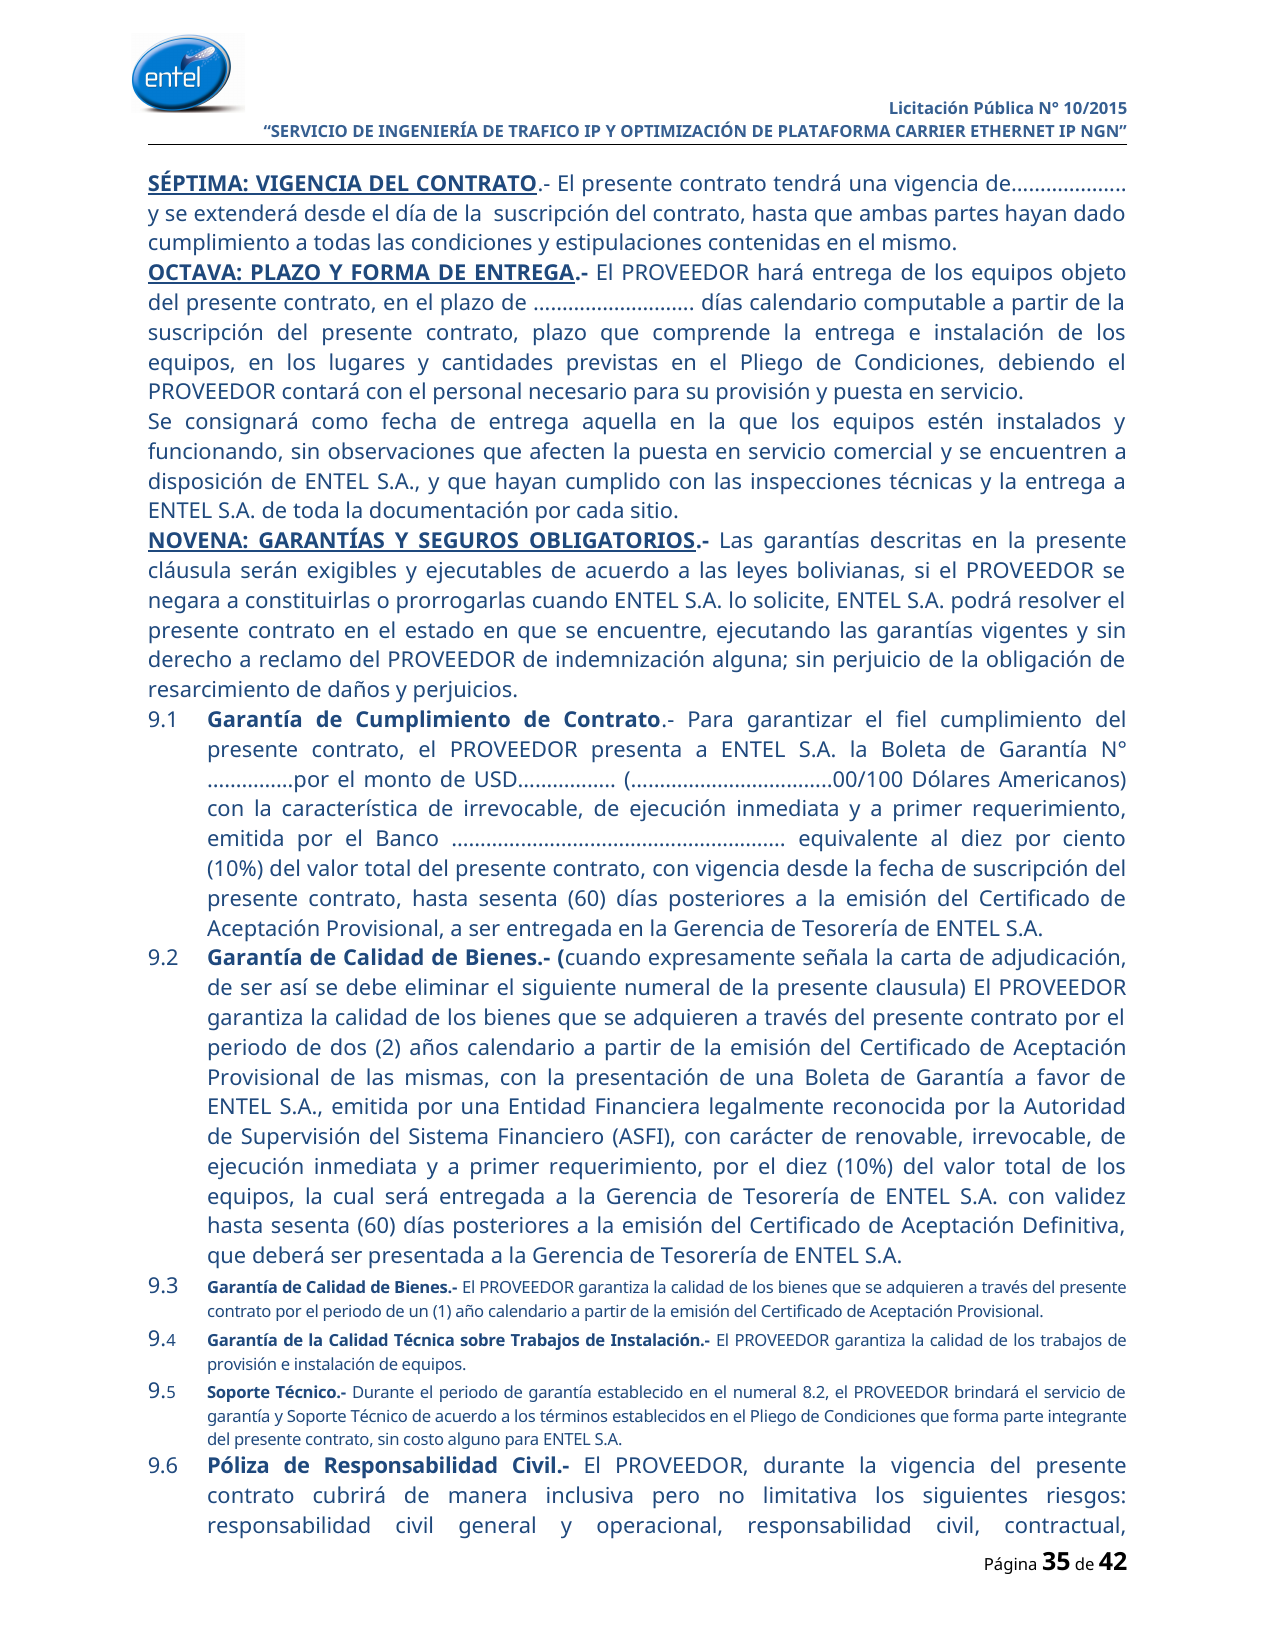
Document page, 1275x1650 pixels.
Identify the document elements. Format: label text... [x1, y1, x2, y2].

text 9.1 Garantía de Cumplimiento de Contrato.- Para garantizar el fiel cumplimiento del presente contrato, el PROVEEDOR presenta a ENTEL S.A. la Boleta de Garantía N° ……………por el monto de USD…………….. (……………………………..00/100 Dólares Americanos) con la característica de irrevocable, de ejecución inmediata y a primer requerimiento, emitida por el Banco …………………………………………………. equivalente al diez por ciento (10%) del valor total del presente contrato, con vigencia desde la fecha de suscripción del presente contrato, hasta sesenta (60) días posteriores a la emisión del Certificado de Aceptación Provisional, a ser entregada en la Gerencia de Tesorería de ENTEL S.A. [148, 704, 1127, 942]
text 9.5 Soporte Técnico.- Durante el periodo de garantía establecido en el numeral 8.2, el PROVEEDOR brindará el servicio de garantía y Soporte Técnico de acuerdo a los términos establecidos en el Pliego de Condiciones que forma parte integrante del presente contrato, sin costo alguno para ENTEL S.A. [148, 1375, 1127, 1450]
text 9.3 Garantía de Calidad de Bienes.- El PROVEEDOR garantiza la calidad de los bienes que se adquieren a través del presente contrato por el periodo de un (1) año calendario a partir de la emisión del Certificado de Aceptación Provisional. [148, 1270, 1127, 1323]
text 9.2 Garantía de Calidad de Bienes.- (cuando expresamente señala la carta de adjudicación, de ser así se debe eliminar el siguiente numeral de la presente clausula) El PROVEEDOR garantiza la calidad de los bienes que se adquieren a través del presente contrato por el periodo de dos (2) años calendario a partir de la emisión del Certificado de Aceptación Provisional de las mismas, con la presentación de una Boleta de Garantía a favor de ENTEL S.A., emitida por una Entidad Financiera legalmente reconocida por la Autoridad de Supervisión del Sistema Financiero (ASFI), con carácter de renovable, irrevocable, de ejecución inmediata y a primer requerimiento, por el diez (10%) del valor total de los equipos, la cual será entregada a la Gerencia de Tesorería de ENTEL S.A. con validez hasta sesenta (60) días posteriores a la emisión del Certificado de Aceptación Definitiva, que deberá ser presentada a la Gerencia de Tesorería de ENTEL S.A. [148, 942, 1127, 1270]
picture [131, 33, 246, 113]
text 9.4 Garantía de la Calidad Técnica sobre Trabajos de Instalación.- El PROVEEDOR garantiza la calidad de los trabajos de provisión e instalación de equipos. [148, 1323, 1127, 1375]
text OCTAVA: PLAZO Y FORMA DE ENTREGA.- El PROVEEDOR hará entrega de los equipos objeto del presente contrato, en el plazo de ………………………. días calendario computable a partir de la suscripción del presente contrato, plazo que comprende la entrega e instalación de los equipos, en los lugares y cantidades previstas en el Pliego de Condiciones, debiendo el PROVEEDOR contará con el personal necesario para su provisión y puesta en servicio. [148, 257, 1127, 406]
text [148, 1450, 1127, 1540]
text SÉPTIMA: VIGENCIA DEL CONTRATO.- El presente contrato tendrá una vigencia de……………….. y se extenderá desde el día de la suscripción del contrato, hasta que ambas partes hayan dado cumplimiento a todas las condiciones y estipulaciones contenidas en el mismo. [148, 168, 1127, 257]
text NOVENA: GARANTÍAS Y SEGUROS OBLIGATORIOS.- Las garantías descritas en la presente cláusula serán exigibles y ejecutables de acuerdo a las leyes bolivianas, si el PROVEEDOR se negara a constituirlas o prorrogarlas cuando ENTEL S.A. lo solicite, ENTEL S.A. podrá resolver el presente contrato en el estado en que se encuentre, ejecutando las garantías vigentes y sin derecho a reclamo del PROVEEDOR de indemnización alguna; sin perjuicio de la obligación de resarcimiento de daños y perjuicios. [148, 525, 1127, 704]
text Se consignará como fecha de entrega aquella en la que los equipos estén instalados y funcionando, sin observaciones que afecten la puesta en servicio comercial y se encuentren a disposición de ENTEL S.A., y que hayan cumplido con las inspecciones técnicas y la entrega a ENTEL S.A. de toda la documentación por cada sitio. [148, 406, 1127, 525]
